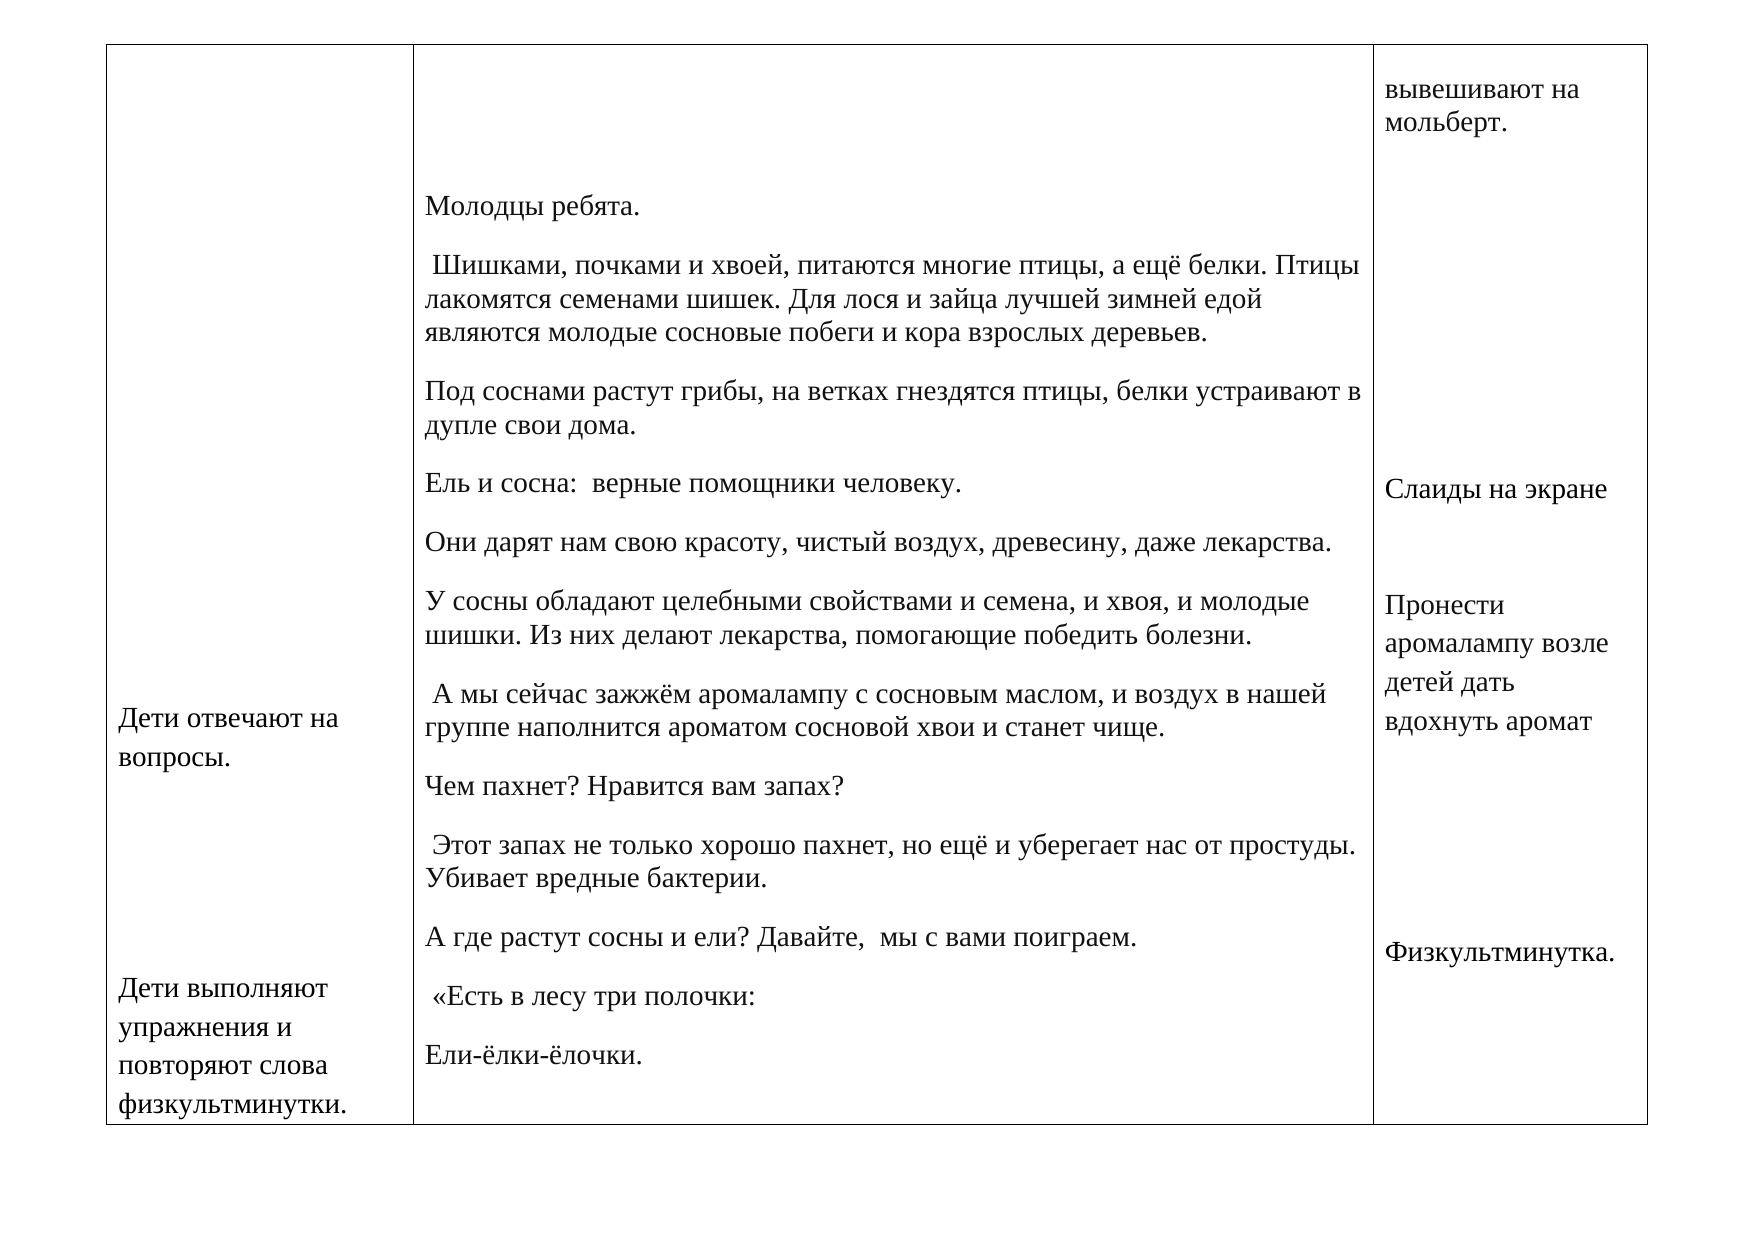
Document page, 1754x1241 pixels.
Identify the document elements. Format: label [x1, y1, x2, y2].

table_cell [1374, 45, 1647, 1123]
table_cell [414, 45, 1373, 1123]
table_cell [107, 45, 413, 1123]
